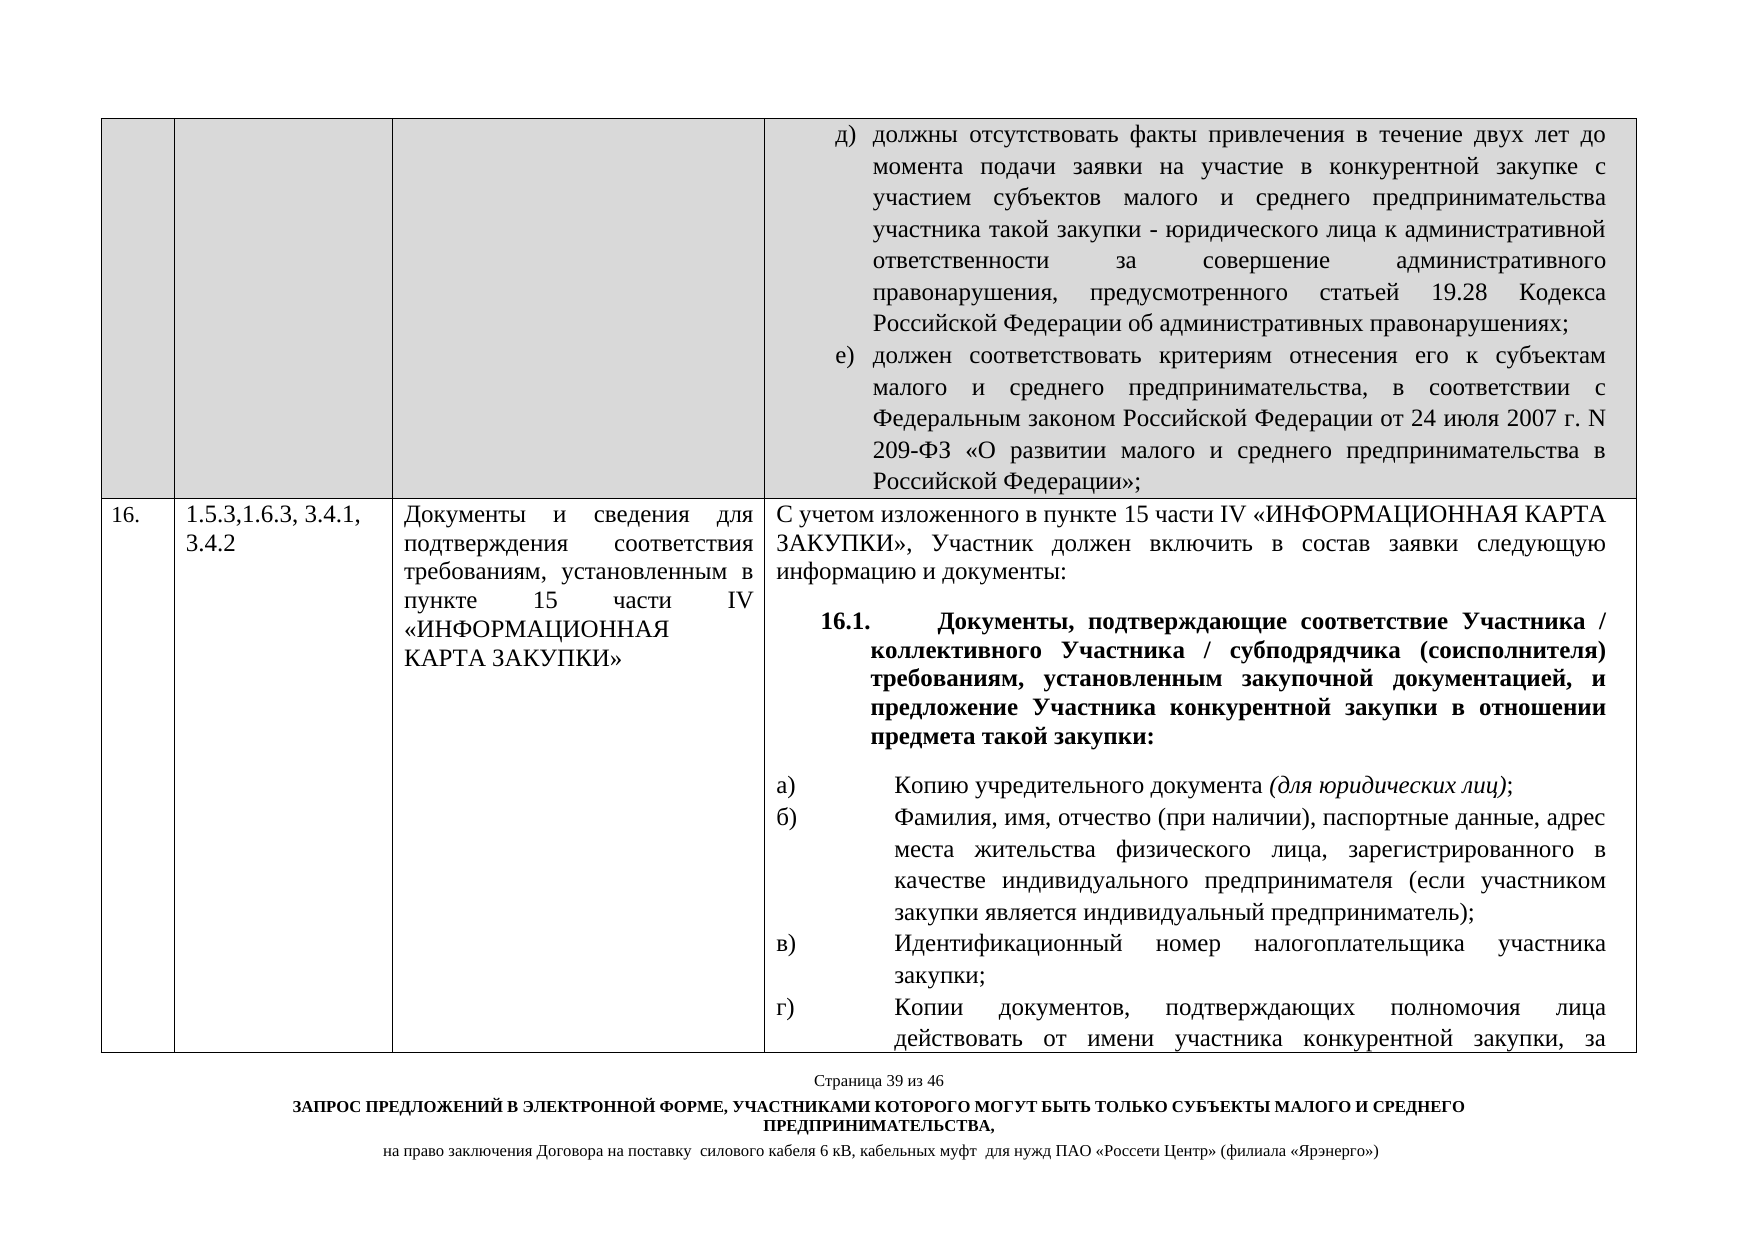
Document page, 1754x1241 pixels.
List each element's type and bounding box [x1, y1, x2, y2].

table_cell [393, 499, 764, 1052]
table_cell [102, 119, 174, 498]
table_cell [175, 499, 392, 1052]
table_cell [393, 119, 764, 498]
table_cell [175, 119, 392, 498]
table_cell [102, 499, 174, 1052]
table_cell [765, 499, 1636, 1052]
table_cell [765, 119, 1636, 498]
